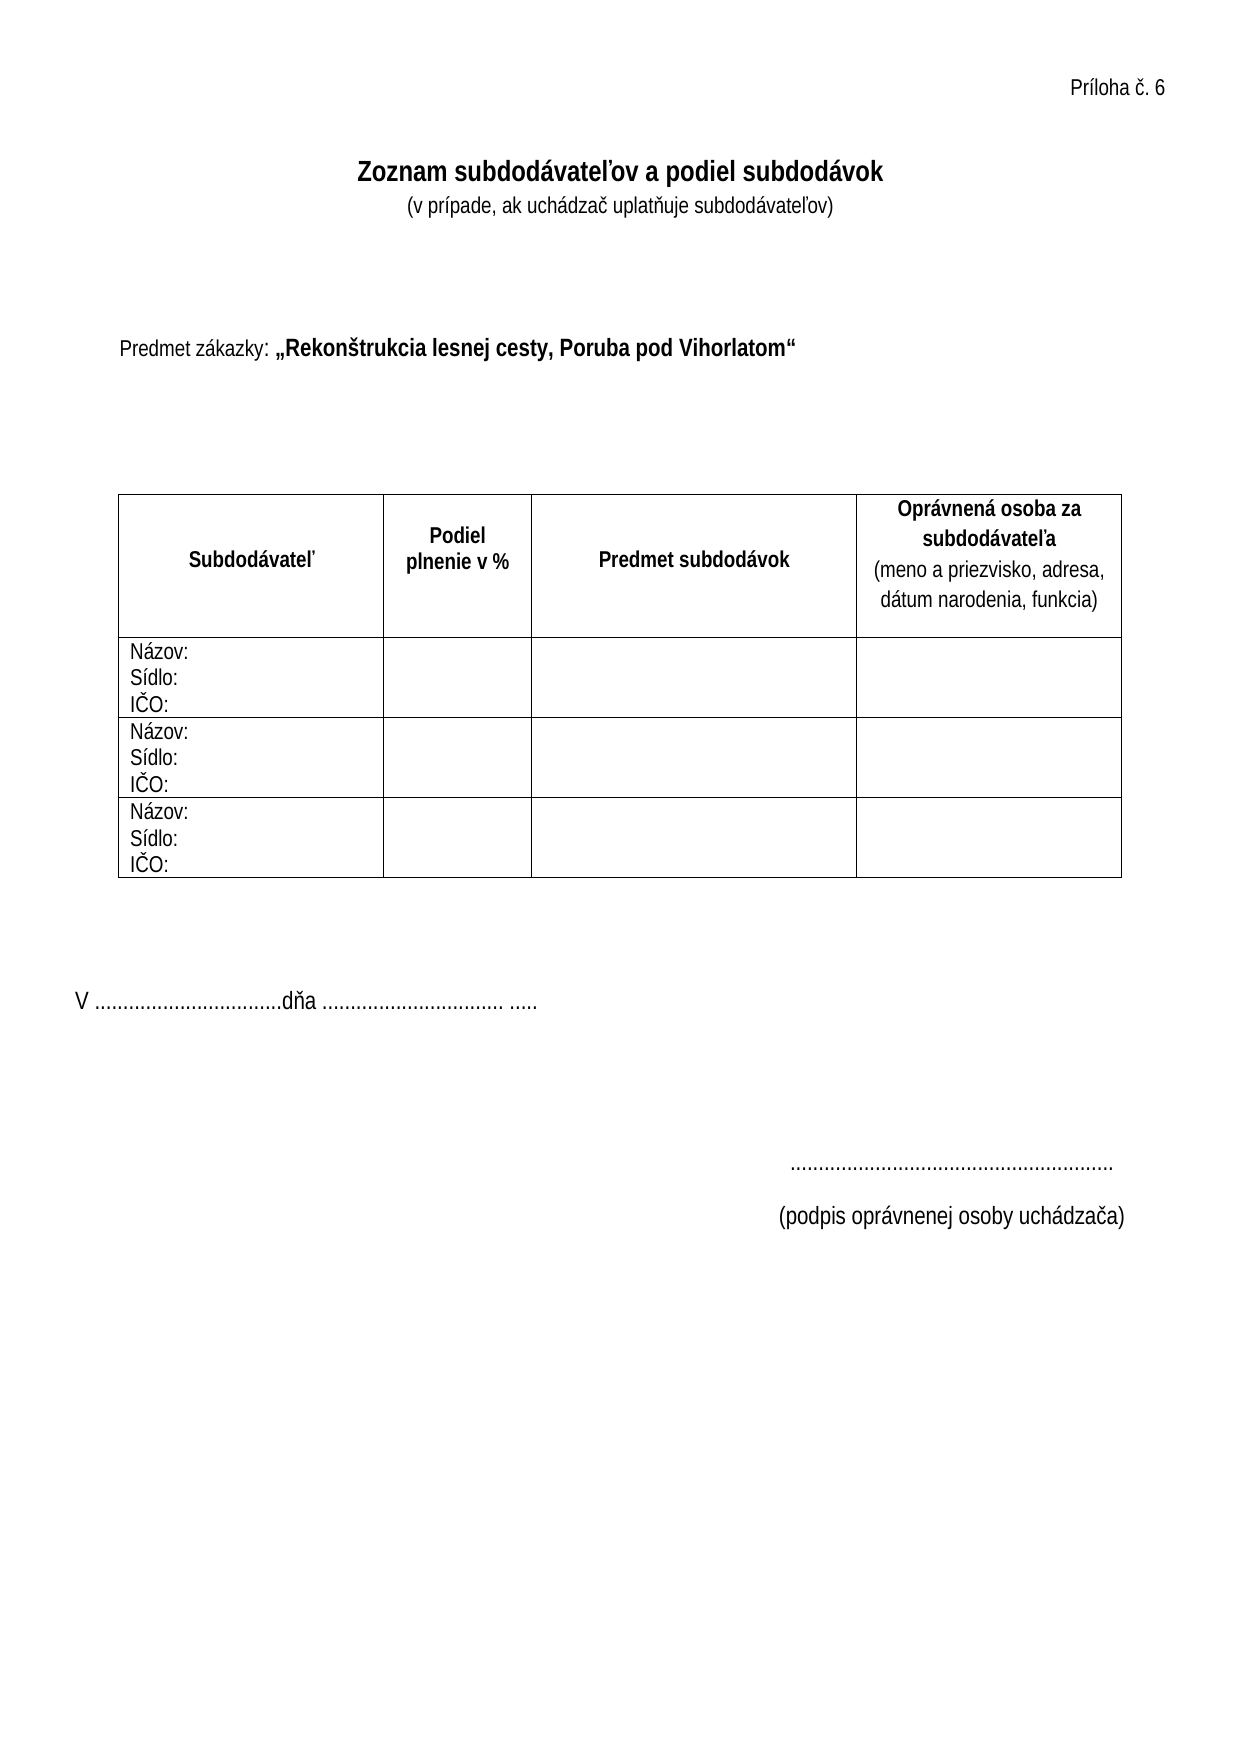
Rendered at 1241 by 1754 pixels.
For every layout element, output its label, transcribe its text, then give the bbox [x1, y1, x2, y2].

table_cell Názov: Sídlo: IČO: [119, 798, 383, 877]
text Zoznam subdodávateľov a podiel subdodávok [75, 154, 1165, 187]
table_header Predmet subdodávok [532, 495, 856, 637]
table_header Subdodávateľ [119, 495, 383, 637]
table_cell Názov: Sídlo: IČO: [119, 638, 383, 717]
text V .................................dňa ................................ ..... [75, 986, 1165, 1014]
table_header Oprávnená osoba za subdodávateľa (meno a priezvisko, adresa, dátum narodenia, funkcia) [857, 495, 1121, 637]
table_cell [857, 718, 1121, 797]
table_cell [532, 718, 856, 797]
table_cell Názov: Sídlo: IČO: [119, 718, 383, 797]
table_cell [384, 718, 531, 797]
text (v prípade, ak uchádzač uplatňuje subdodávateľov) [75, 192, 1165, 219]
text ......................................................... [739, 1147, 1165, 1176]
table_cell [532, 798, 856, 877]
table_cell [532, 638, 856, 717]
table_header Podiel plnenie v % [384, 495, 531, 637]
table_cell [384, 638, 531, 717]
table_cell [857, 638, 1121, 717]
text (podpis oprávnenej osoby uchádzača) [665, 1201, 1165, 1229]
text Predmet zákazky: „Rekonštrukcia lesnej cesty, Poruba pod Vihorlatom“ [75, 333, 1165, 362]
table_cell [384, 798, 531, 877]
table_cell [857, 798, 1121, 877]
